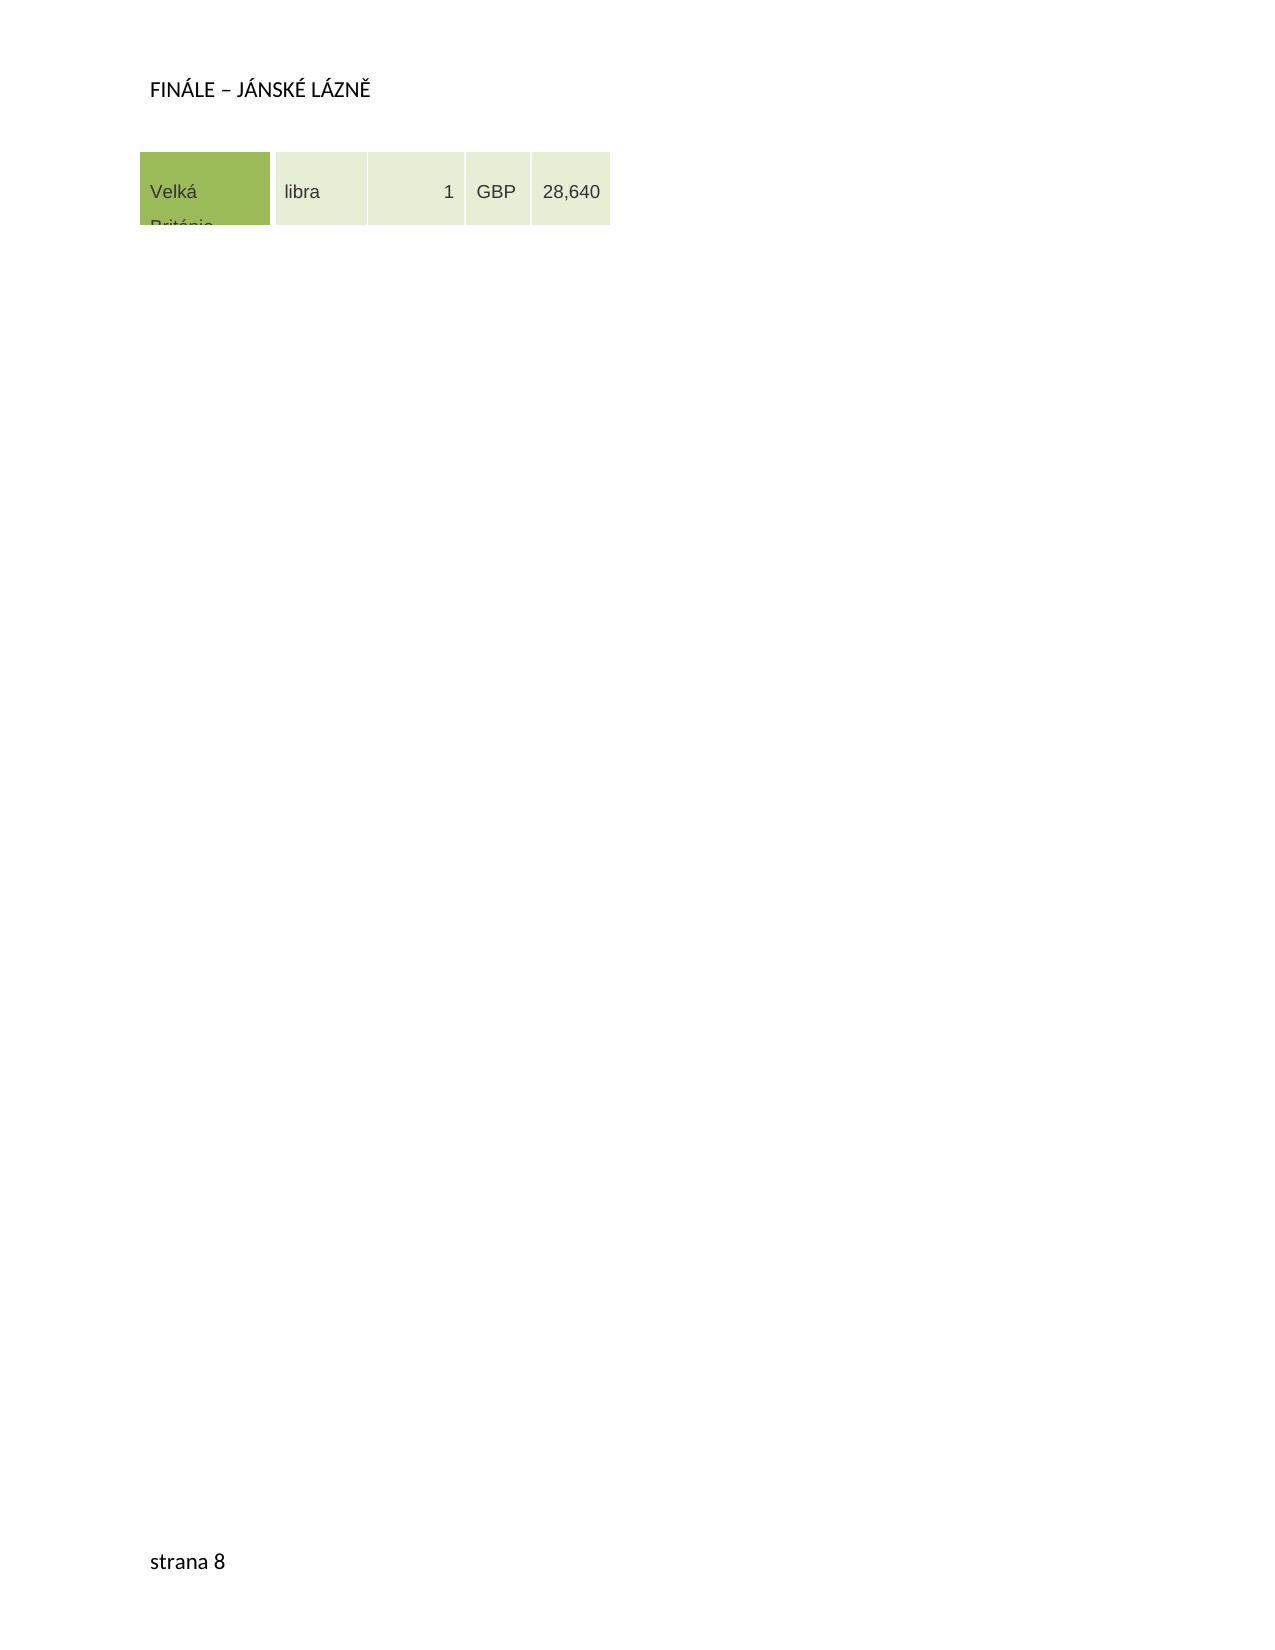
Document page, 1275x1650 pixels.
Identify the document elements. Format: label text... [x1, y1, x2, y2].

table_cell libra [276, 152, 367, 225]
table_cell 1 [368, 152, 464, 225]
table_cell GBP [466, 152, 530, 225]
table_cell Velká Británie [140, 152, 270, 225]
table_cell 28,640 [532, 152, 610, 225]
